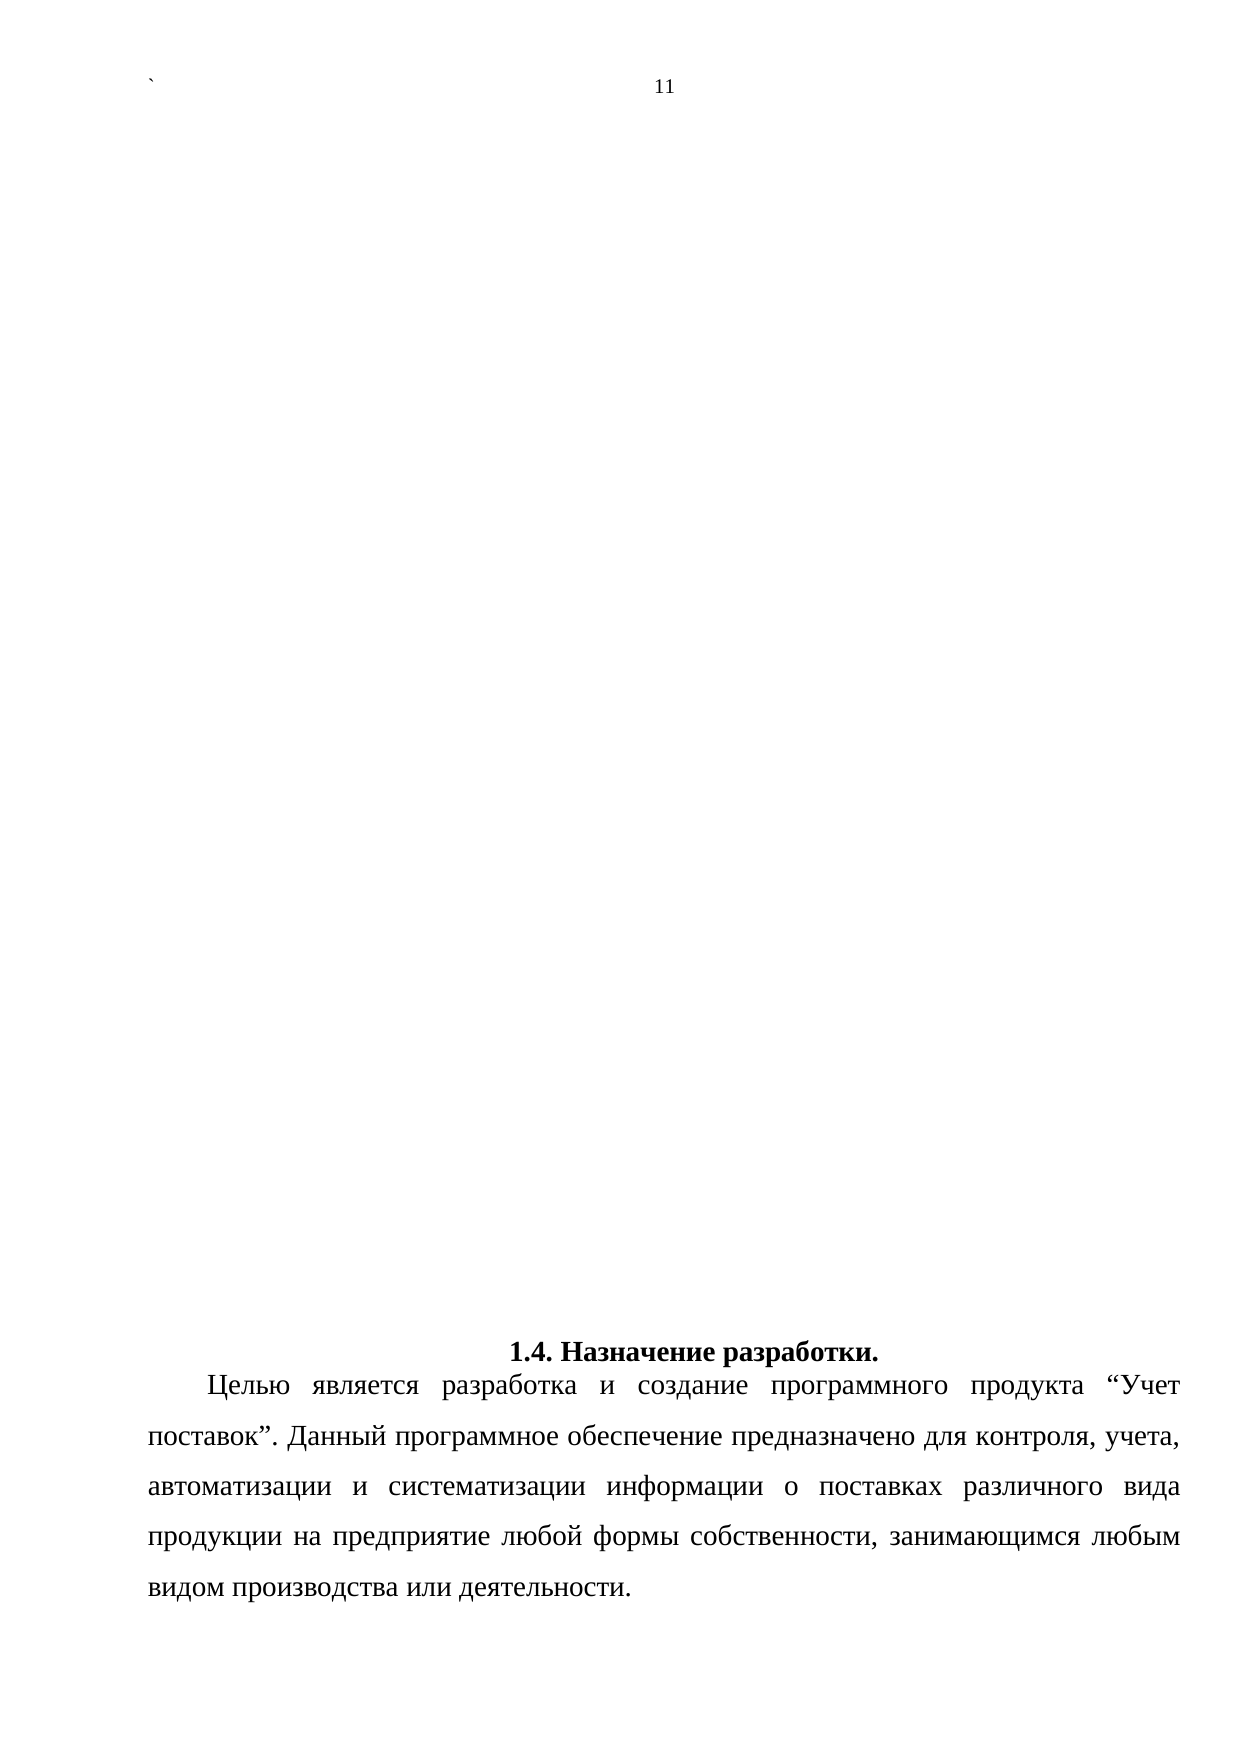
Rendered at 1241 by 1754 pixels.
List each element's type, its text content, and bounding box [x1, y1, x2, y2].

text 1.4. Назначение разработки. [148, 1334, 1181, 1368]
text Целью является разработка и создание программного продукта “Учет поставок”. Данный программное обеспечение предназначено для контроля, учета, автоматизации и систематизации информации о поставках различного вида продукции на предприятие любой формы собственности, занимающимся любым видом производства или деятельности. [148, 1368, 1181, 1602]
